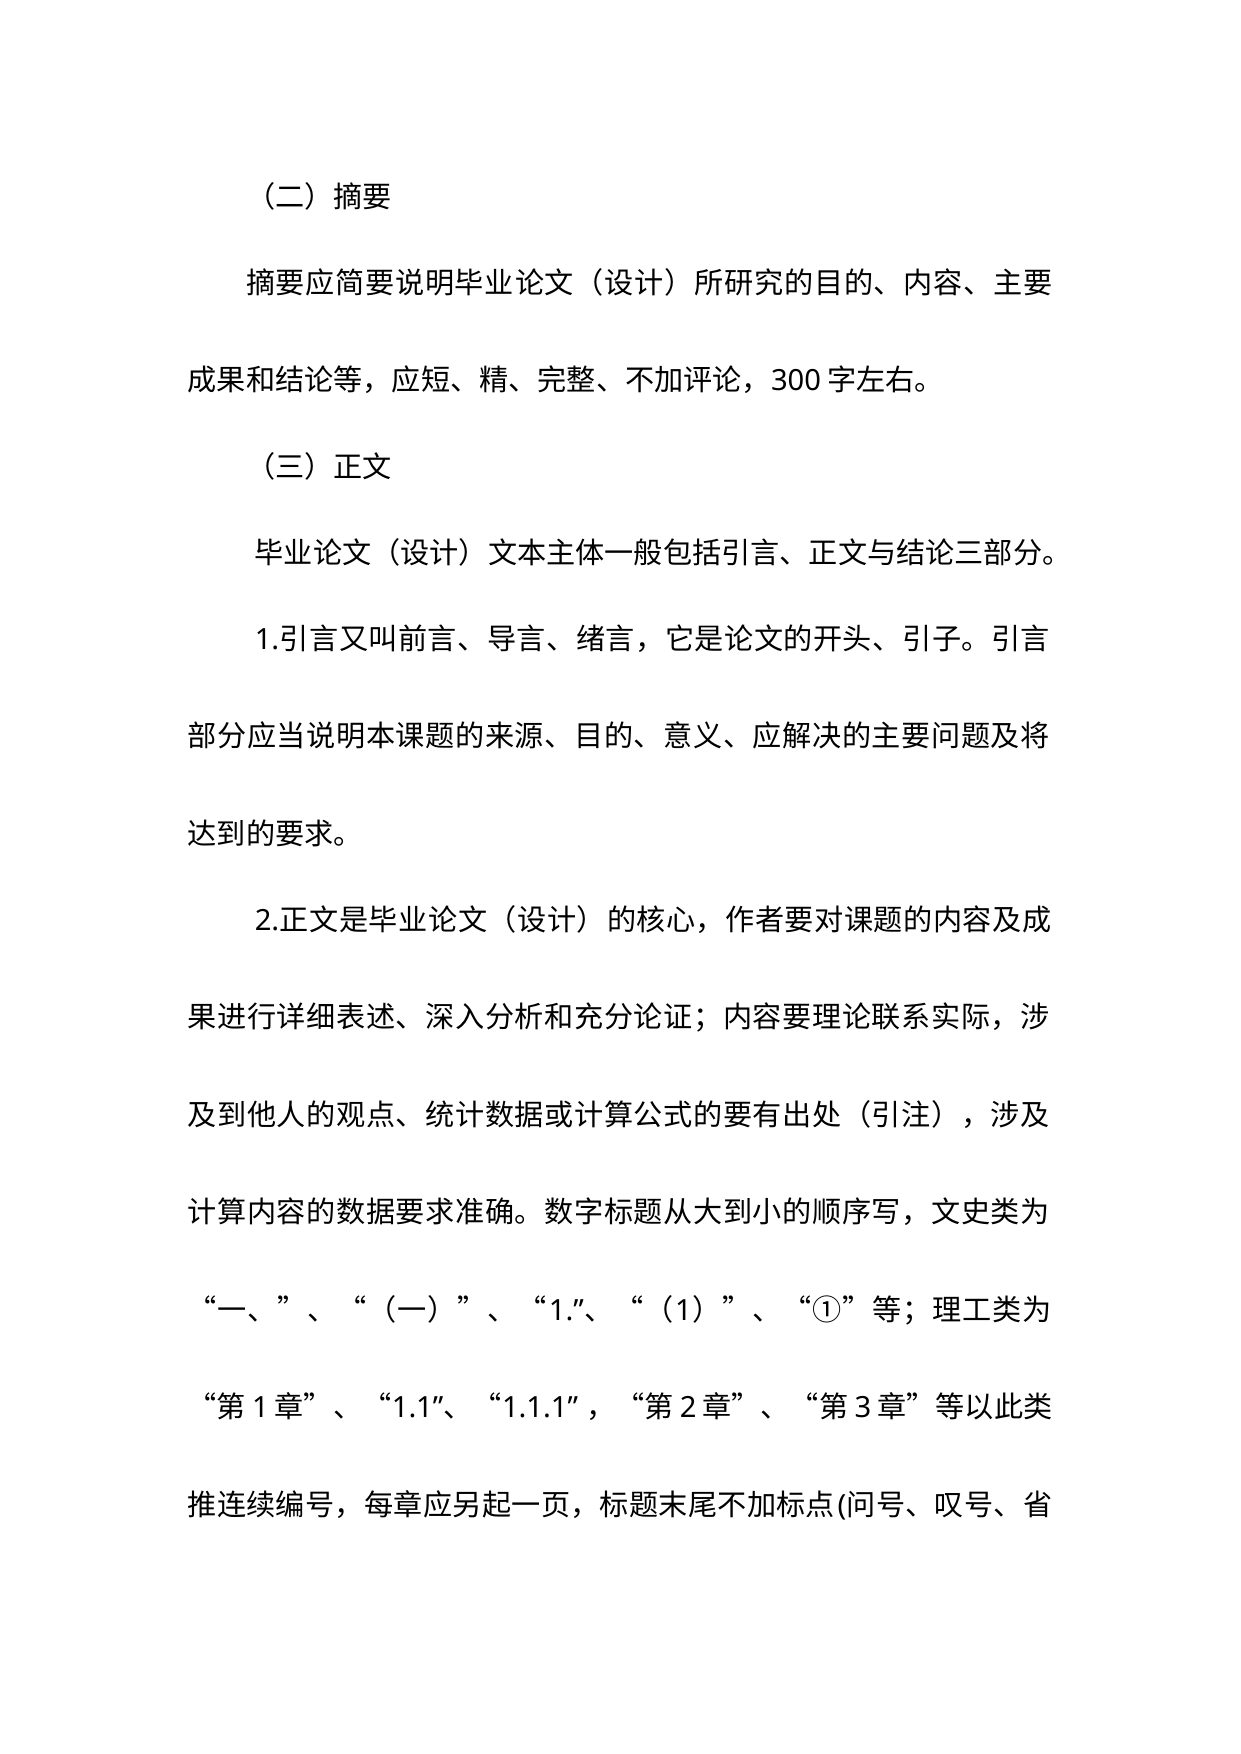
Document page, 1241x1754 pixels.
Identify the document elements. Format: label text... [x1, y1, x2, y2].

text （二）摘要 [187, 162, 1053, 227]
text （三）正文 [187, 432, 1053, 497]
text 毕业论文（设计）文本主体一般包括引言、正文与结论三部分。 [187, 518, 1053, 583]
text 1.引言又叫前言、导言、绪言，它是论文的开头、引子。引言部分应当说明本课题的来源、目的、意义、应解决的主要问题及将达到的要求。 [187, 604, 1053, 864]
text 摘要应简要说明毕业论文（设计）所研究的目的、内容、主要成果和结论等，应短、精、完整、不加评论，300字左右。 [187, 248, 1053, 411]
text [187, 885, 1053, 1535]
